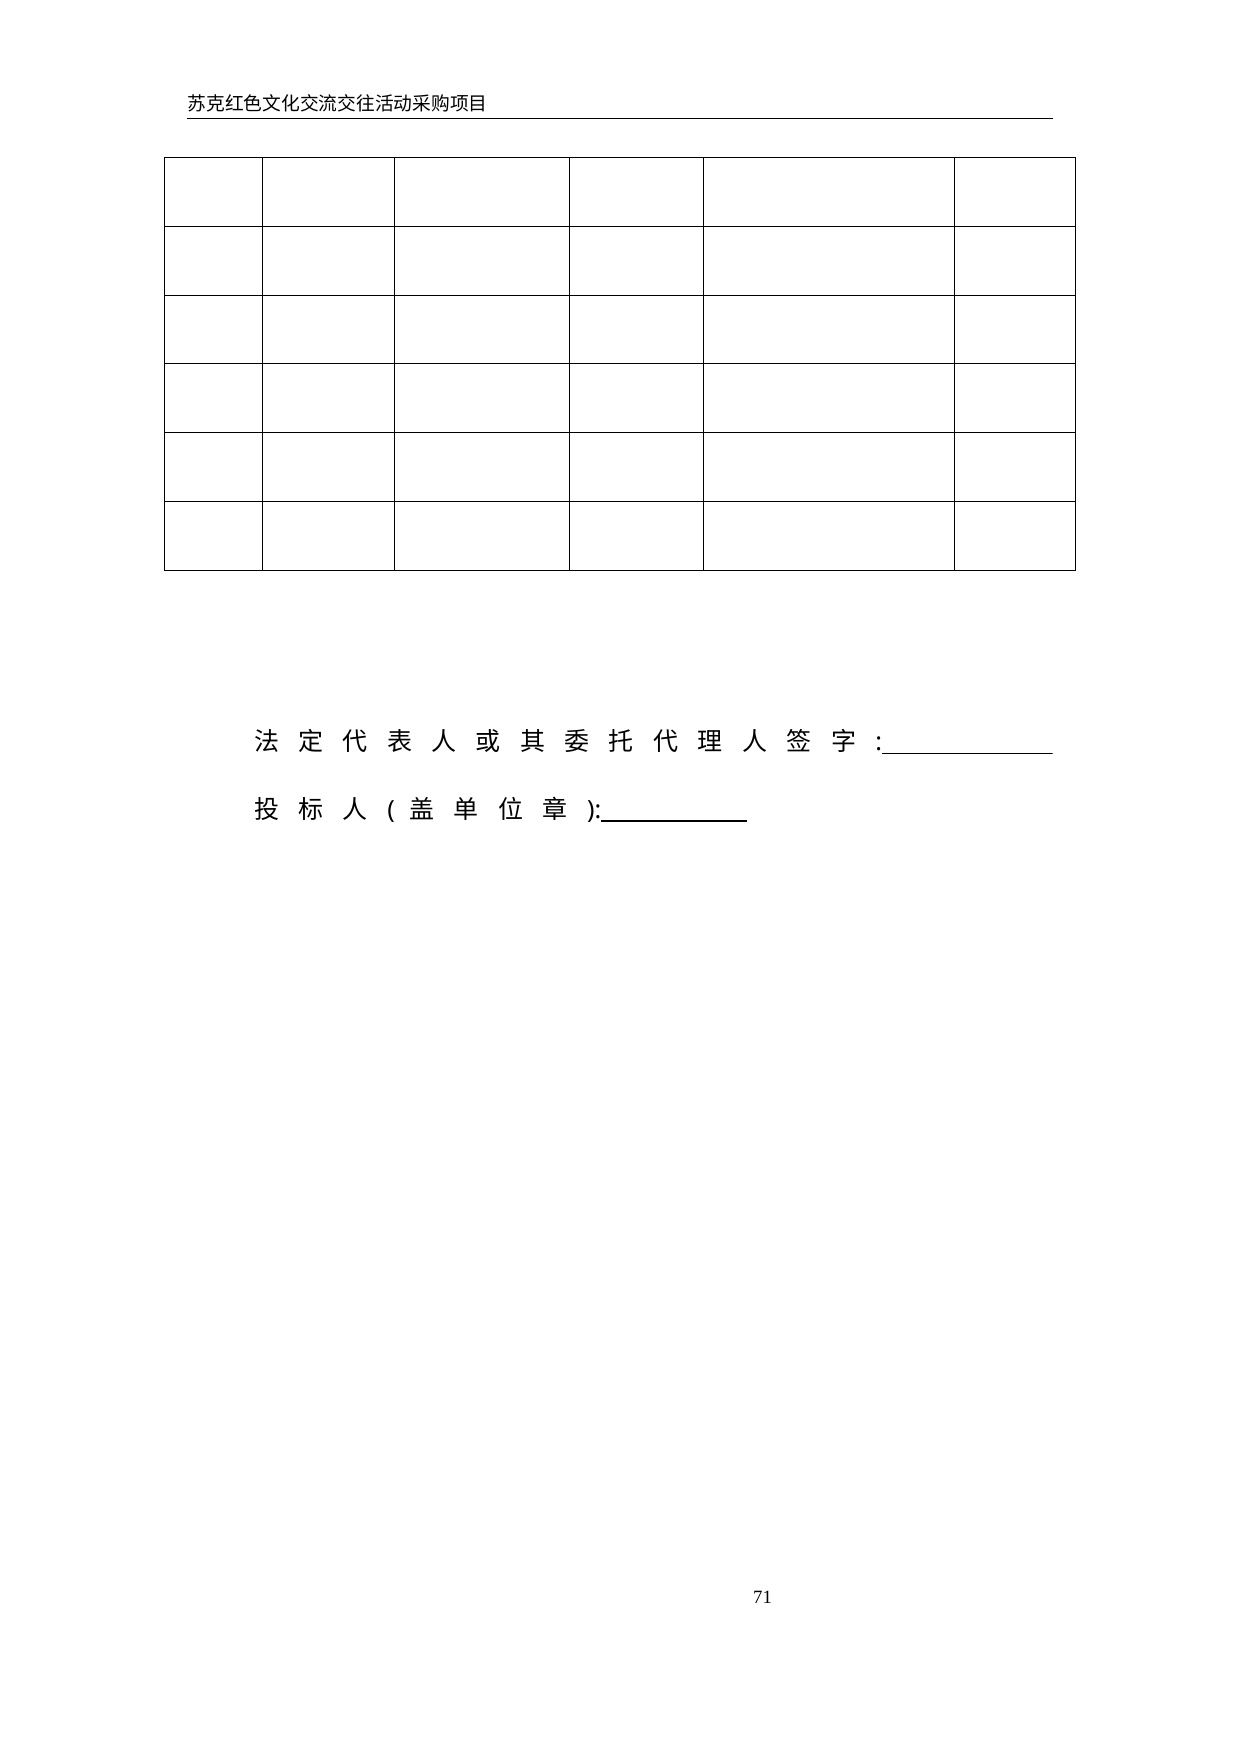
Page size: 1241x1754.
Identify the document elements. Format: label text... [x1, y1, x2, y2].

table_cell [704, 158, 954, 226]
table_cell [955, 227, 1075, 294]
table_cell [165, 227, 262, 294]
table_cell [704, 227, 954, 294]
table_cell [955, 296, 1075, 363]
table_cell [570, 227, 703, 294]
table_cell [263, 158, 394, 226]
table_cell [165, 158, 262, 226]
table_cell [704, 433, 954, 501]
table_cell [570, 502, 703, 569]
text 投标人(盖单位章): [244, 774, 1053, 841]
table_cell [165, 364, 262, 432]
table_cell [704, 502, 954, 569]
table_cell [263, 433, 394, 501]
table_cell [570, 433, 703, 501]
table_cell [165, 502, 262, 569]
table_cell [704, 296, 954, 363]
table_cell [395, 502, 569, 569]
table_cell [263, 502, 394, 569]
table_cell [395, 296, 569, 363]
text 法定代表人或其委托代理人签字: [244, 706, 1053, 774]
table_cell [955, 433, 1075, 501]
table_cell [395, 227, 569, 294]
table_cell [955, 158, 1075, 226]
table_cell [395, 364, 569, 432]
table_cell [570, 364, 703, 432]
table_cell [570, 296, 703, 363]
table_cell [263, 227, 394, 294]
table_cell [570, 158, 703, 226]
table_cell [955, 364, 1075, 432]
table_cell [395, 433, 569, 501]
table_cell [165, 433, 262, 501]
table_cell [165, 296, 262, 363]
table_cell [395, 158, 569, 226]
table_cell [955, 502, 1075, 569]
table_cell [263, 364, 394, 432]
table_cell [704, 364, 954, 432]
table_cell [263, 296, 394, 363]
